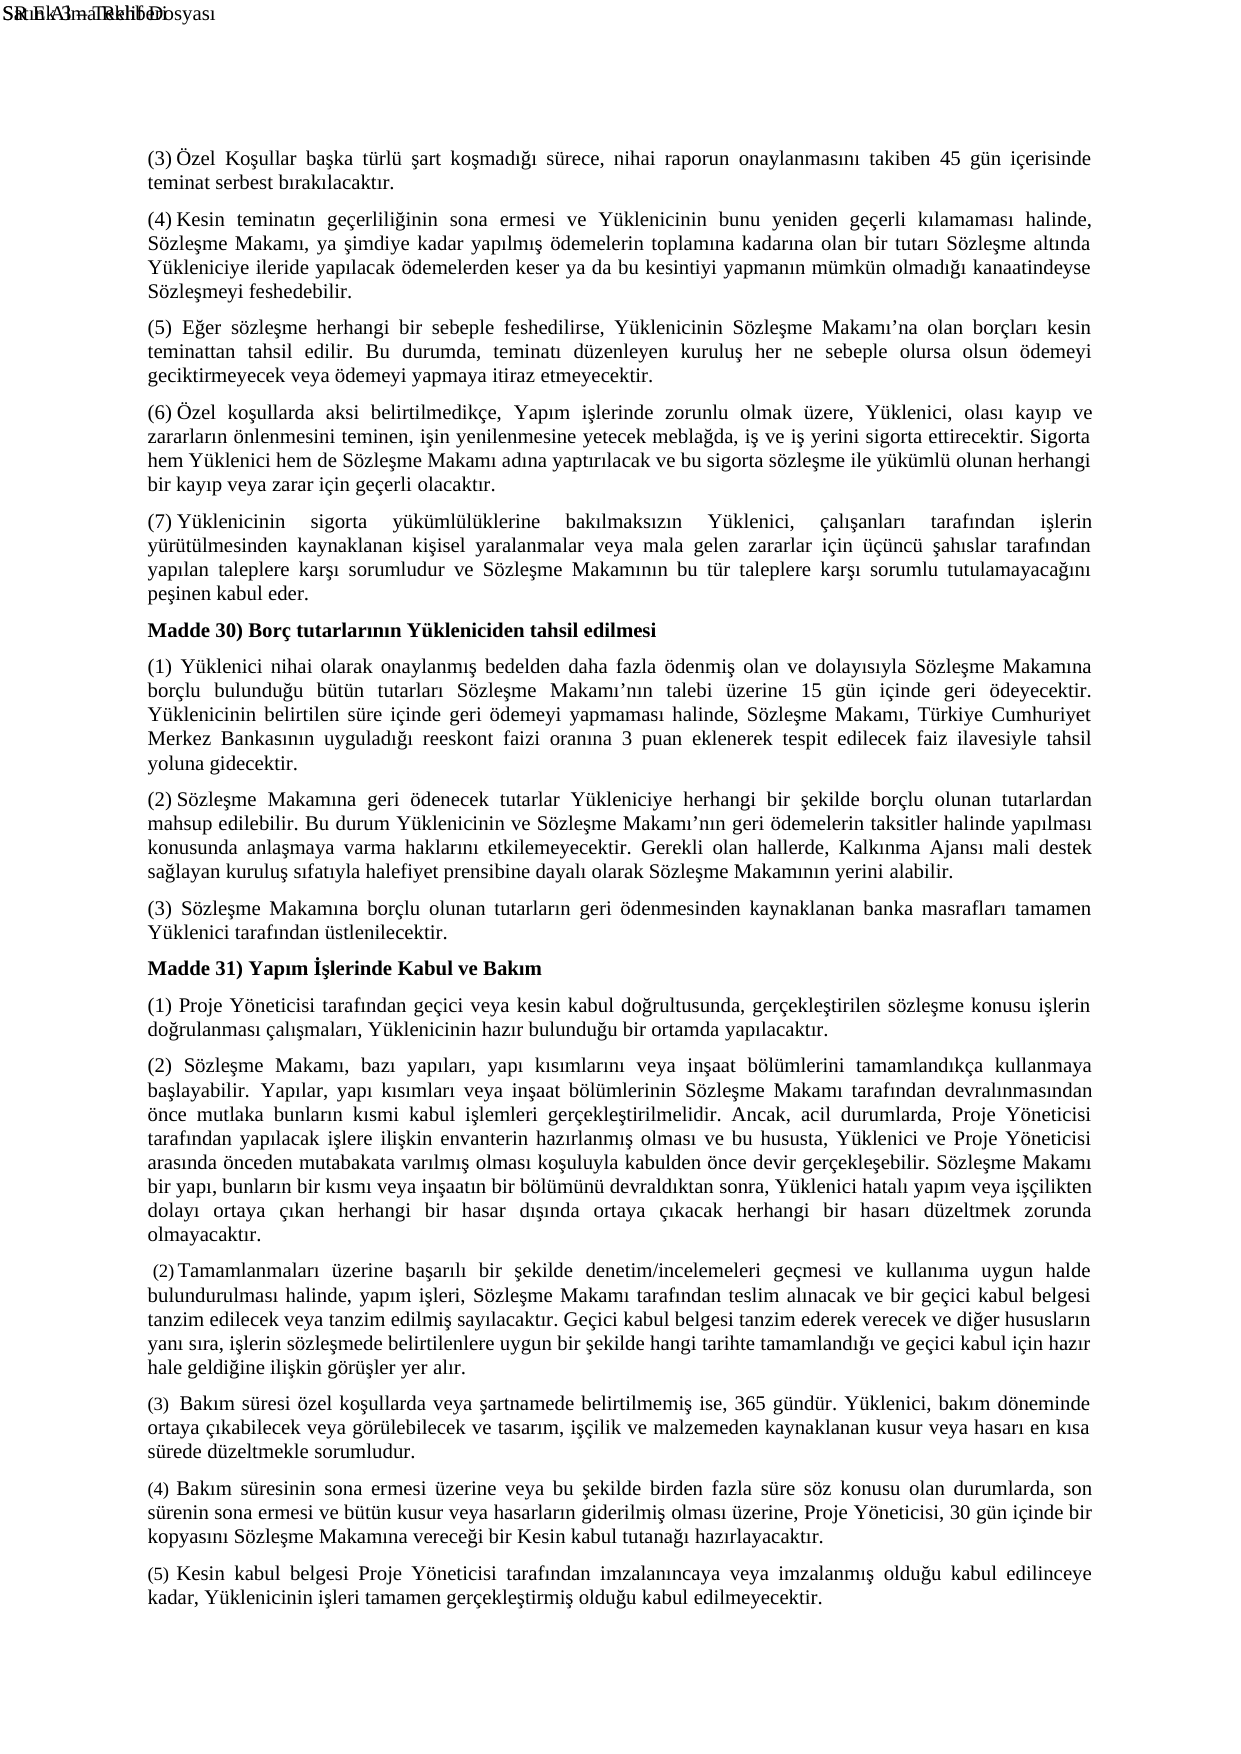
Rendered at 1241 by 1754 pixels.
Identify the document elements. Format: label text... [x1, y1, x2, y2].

list Kesin teminatın geçerliliğinin sona ermesi ve Yüklenicinin bunu yeniden geçerli kılamaması halinde, Sözleşme Makamı, ya şimdiye kadar yapılmış ödemelerin toplamına kadarına olan bir tutarı Sözleşme altında Yükleniciye ileride yapılacak ödemelerden keser ya da bu kesintiyi yapmanın mümkün olmadığı kanaatindeyse Sözleşmeyi feshedebilir. [147, 206, 1092, 303]
list Özel koşullarda aksi belirtilmedikçe, Yapım işlerinde zorunlu olmak üzere, Yüklenici, olası kayıp ve zararların önlenmesini teminen, işin yenilenmesine yetecek meblağda, iş ve iş yerini sigorta ettirecektir. Sigorta hem Yüklenici hem de Sözleşme Makamı adına yaptırılacak ve bu sigorta sözleşme ile yükümlü olunan herhangi bir kayıp veya zarar için geçerli olacaktır. [147, 400, 1092, 496]
list Yüklenicinin sigorta yükümlülüklerine bakılmaksızın Yüklenici, çalışanları tarafından işlerin yürütülmesinden kaynaklanan kişisel yaralanmalar veya mala gelen zararlar için üçüncü şahıslar tarafından yapılan taleplere karşı sorumludur ve Sözleşme Makamının bu tür taleplere karşı sorumlu tutulamayacağını peşinen kabul eder. [147, 508, 1092, 605]
list Özel Koşullar başka türlü şart koşmadığı sürece, nihai raporun onaylanmasını takiben 45 gün içerisinde teminat serbest bırakılacaktır. [147, 146, 1092, 194]
list Proje Yöneticisi tarafından geçici veya kesin kabul doğrultusunda, gerçekleştirilen sözleşme konusu işlerin doğrulanması çalışmaları, Yüklenicinin hazır bulunduğu bir ortamda yapılacaktır. [147, 993, 1092, 1041]
list Bakım süresi özel koşullarda veya şartnamede belirtilmemiş ise, 365 gündür. Yüklenici, bakım döneminde ortaya çıkabilecek veya görülebilecek ve tasarım, işçilik ve malzemeden kaynaklanan kusur veya hasarı en kısa sürede düzeltmekle sorumludur. [147, 1391, 1092, 1463]
list Eğer sözleşme herhangi bir sebeple feshedilirse, Yüklenicinin Sözleşme Makamı’na olan borçları kesin teminattan tahsil edilir. Bu durumda, teminatı düzenleyen kuruluş her ne sebeple olursa olsun ödemeyi geciktirmeyecek veya ödemeyi yapmaya itiraz etmeyecektir. [147, 315, 1092, 387]
list Yüklenici nihai olarak onaylanmış bedelden daha fazla ödenmiş olan ve dolayısıyla Sözleşme Makamına borçlu bulunduğu bütün tutarları Sözleşme Makamı’nın talebi üzerine 15 gün içinde geri ödeyecektir. Yüklenicinin belirtilen süre içinde geri ödemeyi yapmaması halinde, Sözleşme Makamı, Türkiye Cumhuriyet Merkez Bankasının uyguladığı reeskont faizi oranına 3 puan eklenerek tespit edilecek faiz ilavesiyle tahsil yoluna gidecektir. [147, 654, 1092, 774]
list Tamamlanmaları üzerine başarılı bir şekilde denetim/incelemeleri geçmesi ve kullanıma uygun halde bulundurulması halinde, yapım işleri, Sözleşme Makamı tarafından teslim alınacak ve bir geçici kabul belgesi tanzim edilecek veya tanzim edilmiş sayılacaktır. Geçici kabul belgesi tanzim ederek verecek ve diğer hususların yanı sıra, işlerin sözleşmede belirtilenlere uygun bir şekilde hangi tarihte tamamlandığı ve geçici kabul için hazır hale geldiğine ilişkin görüşler yer alır. [147, 1258, 1092, 1379]
list Bakım süresinin sona ermesi üzerine veya bu şekilde birden fazla süre söz konusu olan durumlarda, son sürenin sona ermesi ve bütün kusur veya hasarların giderilmiş olması üzerine, Proje Yöneticisi, 30 gün içinde bir kopyasını Sözleşme Makamına vereceği bir Kesin kabul tutanağı hazırlayacaktır. [147, 1476, 1092, 1548]
list Sözleşme Makamına geri ödenecek tutarlar Yükleniciye herhangi bir şekilde borçlu olunan tutarlardan mahsup edilebilir. Bu durum Yüklenicinin ve Sözleşme Makamı’nın geri ödemelerin taksitler halinde yapılması konusunda anlaşmaya varma haklarını etkilemeyecektir. Gerekli olan hallerde, Kalkınma Ajansı mali destek sağlayan kuruluş sıfatıyla halefiyet prensibine dayalı olarak Sözleşme Makamının yerini alabilir. [147, 787, 1093, 883]
subtitle Madde 30) Borç tutarlarının Yükleniciden tahsil edilmesi [147, 617, 1223, 642]
list Sözleşme Makamı, bazı yapıları, yapı kısımlarını veya inşaat bölümlerini tamamlandıkça kullanmaya başlayabilir. Yapılar, yapı kısımları veya inşaat bölümlerinin Sözleşme Makamı tarafından devralınmasından önce mutlaka bunların kısmi kabul işlemleri gerçekleştirilmelidir. Ancak, acil durumlarda, Proje Yöneticisi tarafından yapılacak işlere ilişkin envanterin hazırlanmış olması ve bu hususta, Yüklenici ve Proje Yöneticisi arasında önceden mutabakata varılmış olması koşuluyla kabulden önce devir gerçekleşebilir. Sözleşme Makamı bir yapı, bunların bir kısmı veya inşaatın bir bölümünü devraldıktan sonra, Yüklenici hatalı yapım veya işçilikten dolayı ortaya çıkan herhangi bir hasar dışında ortaya çıkacak herhangi bir hasarı düzeltmek zorunda olmayacaktır. [147, 1053, 1093, 1246]
list Kesin kabul belgesi Proje Yöneticisi tarafından imzalanıncaya veya imzalanmış olduğu kabul edilinceye kadar, Yüklenicinin işleri tamamen gerçekleştirmiş olduğu kabul edilmeyecektir. [147, 1561, 1093, 1609]
subtitle Madde 31) Yapım İşlerinde Kabul ve Bakım [147, 956, 1223, 980]
list Sözleşme Makamına borçlu olunan tutarların geri ödenmesinden kaynaklanan banka masrafları tamamen Yüklenici tarafından üstlenilecektir. [147, 896, 1093, 944]
